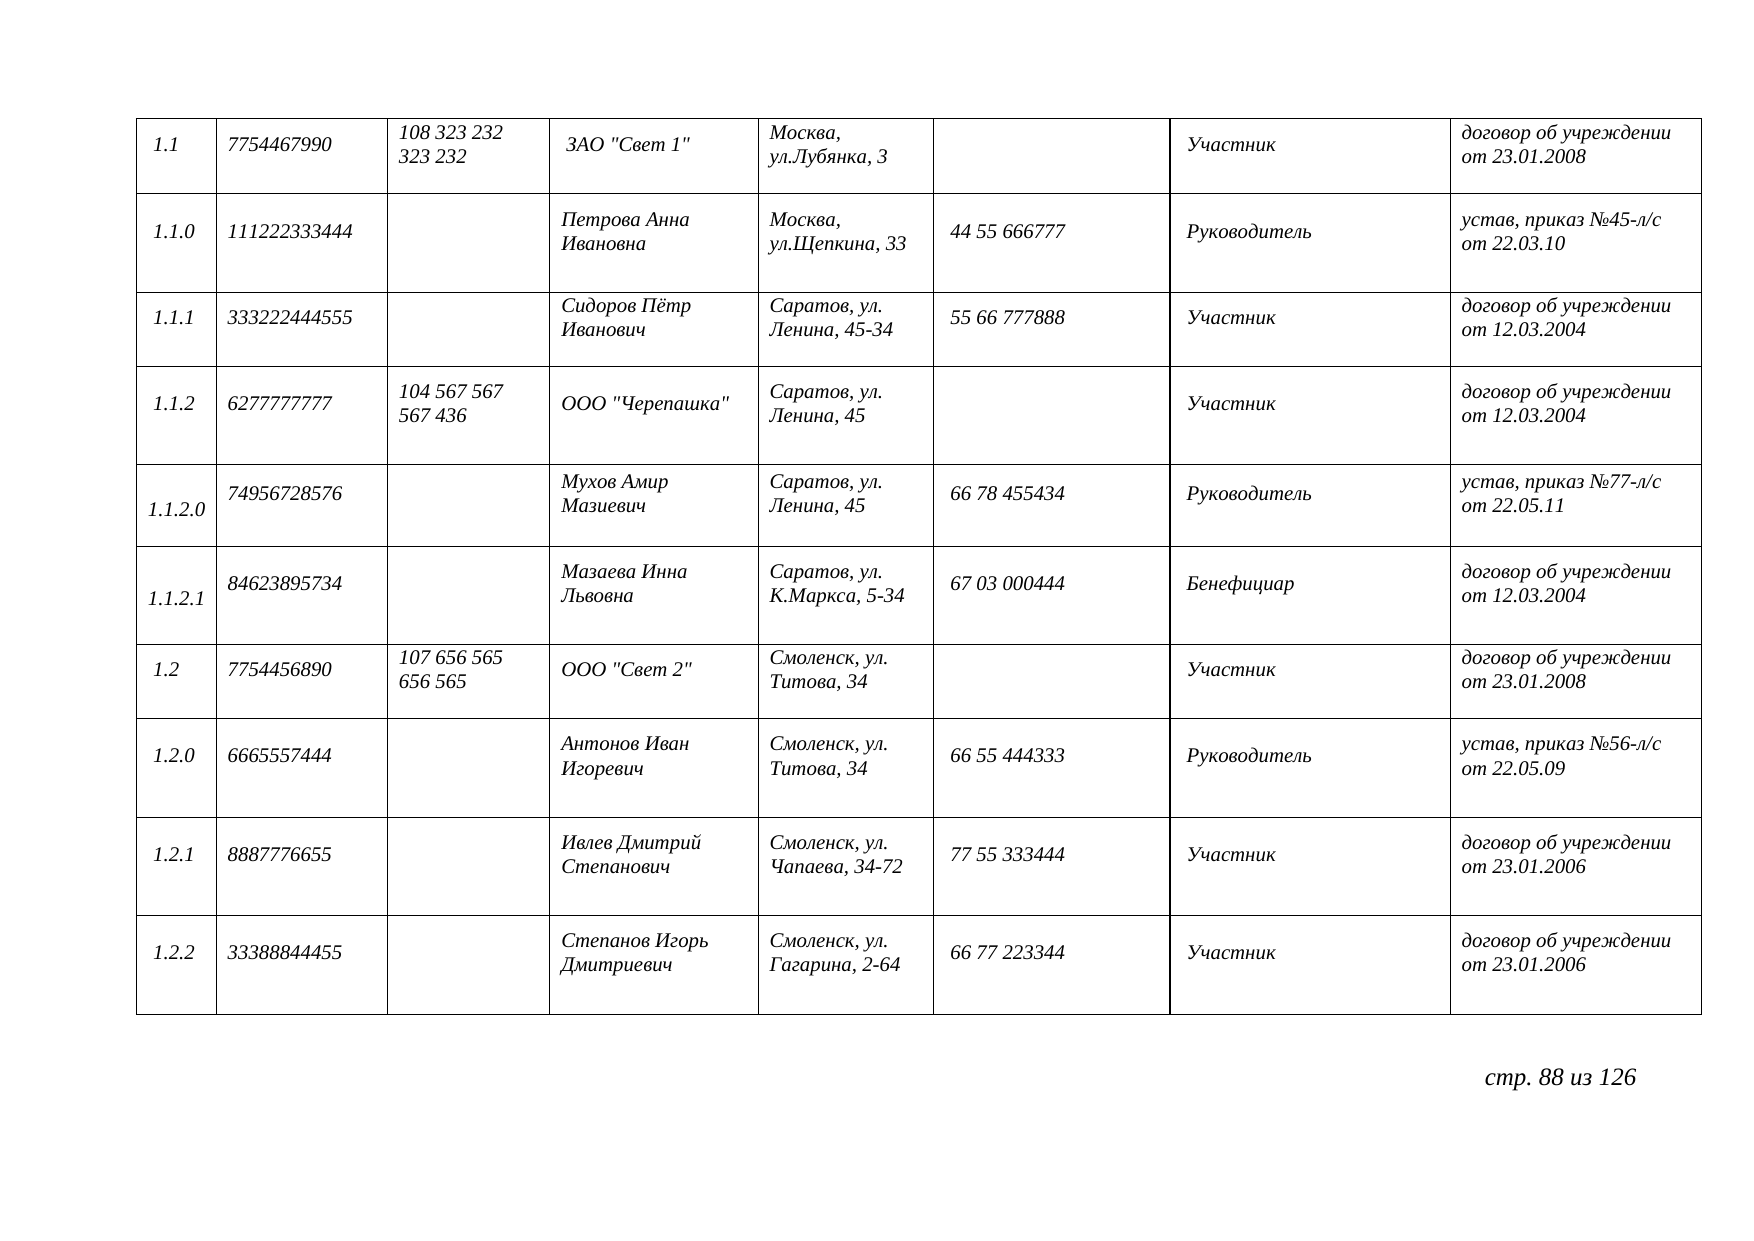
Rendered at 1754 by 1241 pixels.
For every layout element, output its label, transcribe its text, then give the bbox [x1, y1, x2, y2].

table_cell Участник [1171, 645, 1450, 718]
table_cell договор об учреждении от 12.03.2004 [1451, 293, 1701, 366]
table_cell ООО "Свет 2" [550, 645, 758, 718]
table_cell 6665557444 [217, 719, 387, 817]
table_cell 77 55 333444 [934, 818, 1169, 915]
table_cell 1.2.2 [137, 916, 216, 1013]
table_cell 1.1.1 [137, 293, 216, 366]
table_cell Антонов Иван Игоревич [550, 719, 758, 817]
table_cell 1.1.2.0 [137, 465, 216, 546]
table_cell договор об учреждении от 12.03.2004 [1451, 547, 1701, 644]
table_cell Сидоров Пётр Иванович [550, 293, 758, 366]
table_cell 44 55 666777 [934, 194, 1169, 292]
table_cell Участник [1171, 119, 1450, 193]
table_cell Руководитель [1171, 719, 1450, 817]
table_cell Бенефициар [1171, 547, 1450, 644]
table_cell 1.2.0 [137, 719, 216, 817]
table_cell устав, приказ №77-л/с от 22.05.11 [1451, 465, 1701, 546]
table_cell Участник [1171, 818, 1450, 915]
table_cell 8887776655 [217, 818, 387, 915]
table_cell 111222333444 [217, 194, 387, 292]
table_cell устав, приказ №45-л/с от 22.03.10 [1451, 194, 1701, 292]
table_cell 55 66 777888 [934, 293, 1169, 366]
table_cell Степанов Игорь Дмитриевич [550, 916, 758, 1013]
table_cell ООО "Черепашка" [550, 367, 758, 464]
table_cell 1.1.2 [137, 367, 216, 464]
table_cell Ивлев Дмитрий Степанович [550, 818, 758, 915]
table_cell Саратов, ул. Ленина, 45 [759, 367, 933, 464]
table_cell Смоленск, ул. Титова, 34 [759, 719, 933, 817]
table_cell 107 656 565 656 565 [388, 645, 549, 718]
table_cell договор об учреждении от 23.01.2006 [1451, 818, 1701, 915]
table_cell 1.2.1 [137, 818, 216, 915]
table_cell 67 03 000444 [934, 547, 1169, 644]
table_cell Участник [1171, 367, 1450, 464]
table_cell Мазаева Инна Львовна [550, 547, 758, 644]
table_cell 1.2 [137, 645, 216, 718]
table_cell договор об учреждении от 23.01.2006 [1451, 916, 1701, 1013]
table_cell [934, 367, 1169, 464]
table_cell договор об учреждении от 23.01.2008 [1451, 645, 1701, 718]
table_cell Смоленск, ул. Гагарина, 2-64 [759, 916, 933, 1013]
table_cell 333222444555 [217, 293, 387, 366]
table_cell [388, 293, 549, 366]
table_cell Москва, ул.Лубянка, 3 [759, 119, 933, 193]
table_cell 66 78 455434 [934, 465, 1169, 546]
table_cell Смоленск, ул. Чапаева, 34-72 [759, 818, 933, 915]
table_cell договор об учреждении от 12.03.2004 [1451, 367, 1701, 464]
table_cell 1.1.0 [137, 194, 216, 292]
table_cell Петрова Анна Ивановна [550, 194, 758, 292]
table_cell [388, 547, 549, 644]
table_cell [934, 119, 1169, 193]
table_cell 66 77 223344 [934, 916, 1169, 1013]
table_cell 7754467990 [217, 119, 387, 193]
table_cell 74956728576 [217, 465, 387, 546]
table_cell Саратов, ул. Ленина, 45-34 [759, 293, 933, 366]
table_cell Участник [1171, 916, 1450, 1013]
table_cell Мухов Амир Мазиевич [550, 465, 758, 546]
table_cell Руководитель [1171, 194, 1450, 292]
table_cell 33388844455 [217, 916, 387, 1013]
table_cell [388, 818, 549, 915]
table_cell 6277777777 [217, 367, 387, 464]
table_cell устав, приказ №56-л/с от 22.05.09 [1451, 719, 1701, 817]
table_cell Руководитель [1171, 465, 1450, 546]
table_cell Саратов, ул. Ленина, 45 [759, 465, 933, 546]
table_cell договор об учреждении от 23.01.2008 [1451, 119, 1701, 193]
table_cell 104 567 567 567 436 [388, 367, 549, 464]
table_cell Смоленск, ул. Титова, 34 [759, 645, 933, 718]
table_cell [388, 465, 549, 546]
table_cell [388, 719, 549, 817]
table_cell Москва, ул.Щепкина, 33 [759, 194, 933, 292]
table_cell ЗАО "Свет 1" [550, 119, 758, 193]
table_cell 1.1 [137, 119, 216, 193]
table_cell Участник [1171, 293, 1450, 366]
table_cell 66 55 444333 [934, 719, 1169, 817]
table_cell [388, 916, 549, 1013]
table_cell 84623895734 [217, 547, 387, 644]
table_cell [934, 645, 1169, 718]
table_cell [388, 194, 549, 292]
table_cell 1.1.2.1 [137, 547, 216, 644]
table_cell 7754456890 [217, 645, 387, 718]
table_cell Саратов, ул. К.Маркса, 5-34 [759, 547, 933, 644]
table_cell 108 323 232 323 232 [388, 119, 549, 193]
